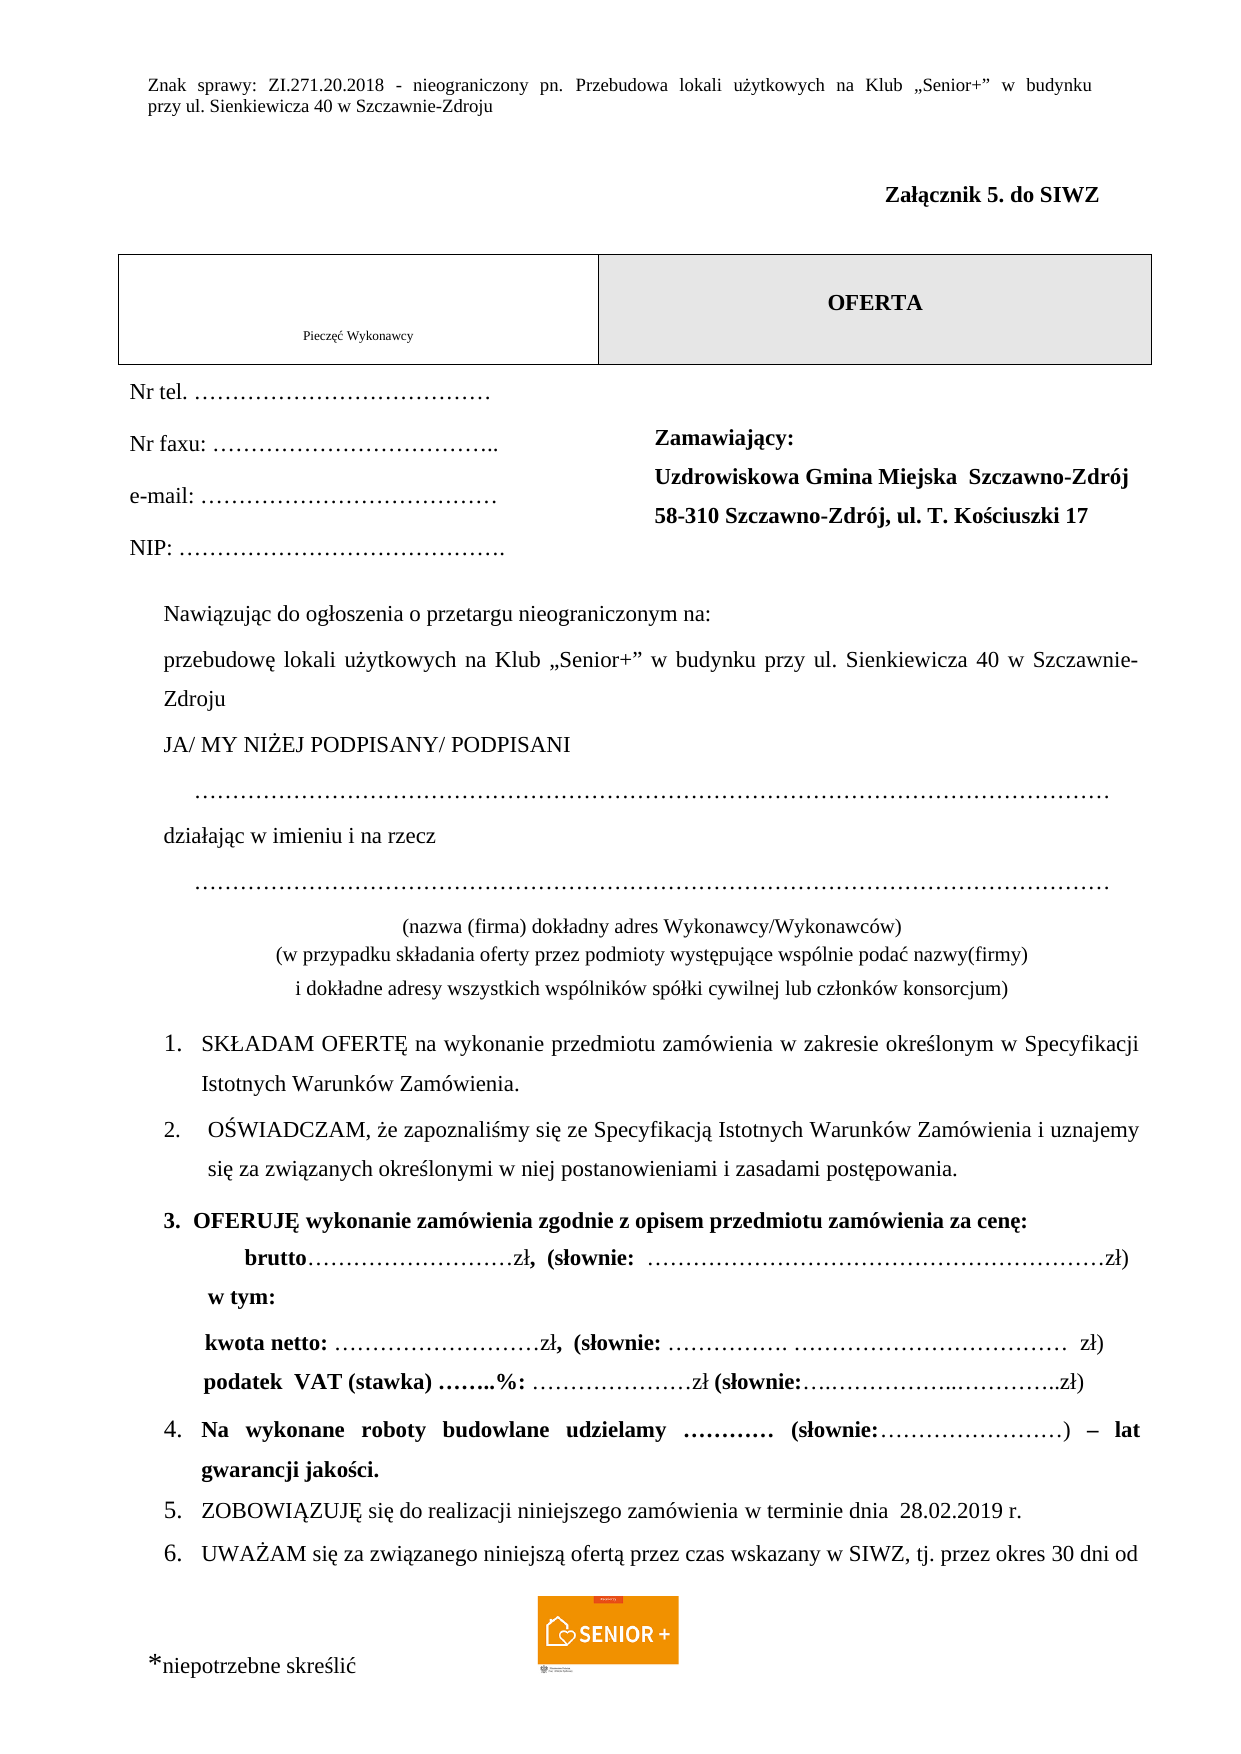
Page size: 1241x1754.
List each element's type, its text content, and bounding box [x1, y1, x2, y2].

picture [537, 1596, 679, 1674]
table_cell Nr tel. ………………………………… Nr faxu: ……………………………….. e-mail: ………………………………… NIP: ……………………………………. [118, 365, 598, 594]
table_header Załącznik 5. do SIWZ [148, 174, 1107, 227]
table_cell Zamawiający: Uzdrowiskowa Gmina Miejska Szczawno-Zdrój 58-310 Szczawno-Zdrój, ul. T. Kościuszki 17 [598, 365, 1152, 594]
table_header OFERTA [599, 255, 1151, 364]
table_header Pieczęć Wykonawcy [119, 255, 598, 364]
